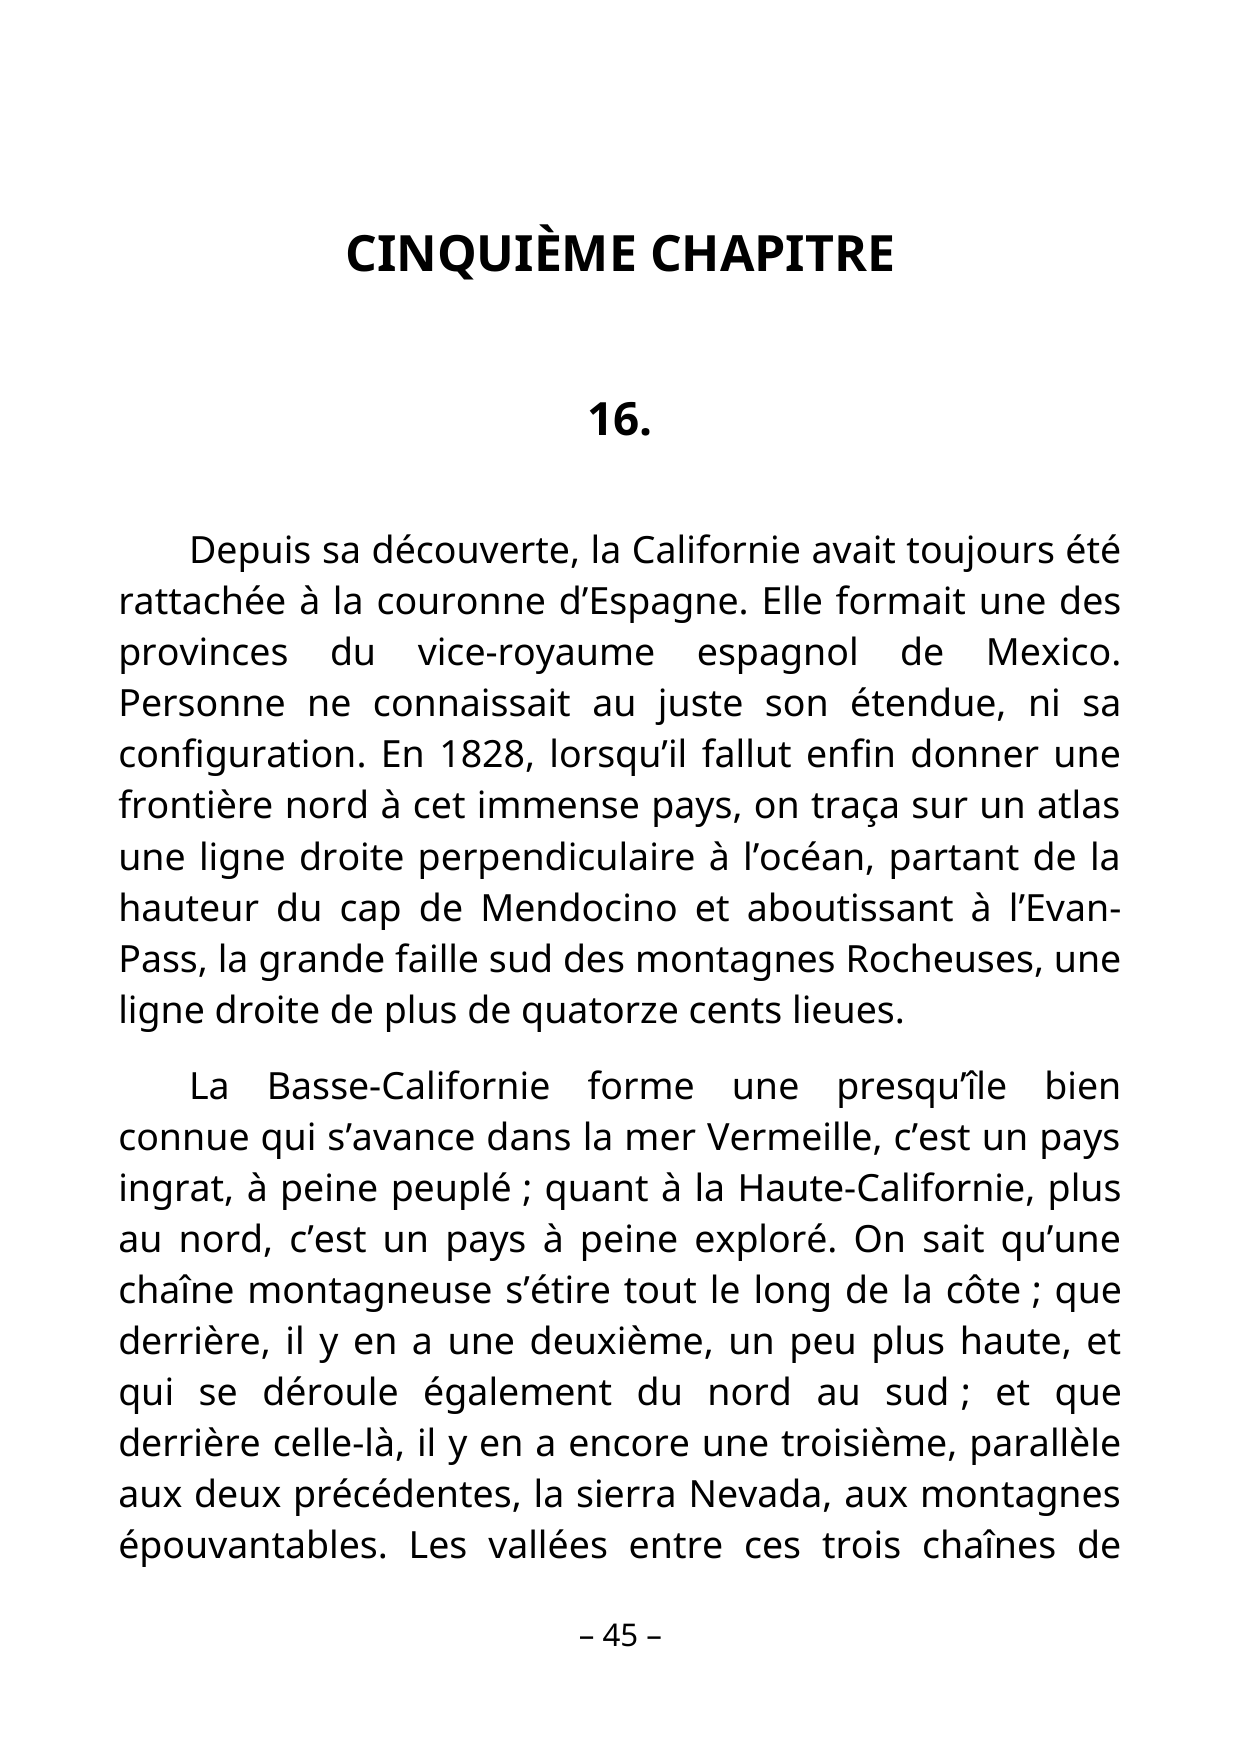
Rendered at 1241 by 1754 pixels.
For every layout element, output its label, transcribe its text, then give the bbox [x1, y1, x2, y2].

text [118, 1059, 1122, 1569]
subtitle CINQUIÈME CHAPITRE [118, 218, 1122, 286]
subtitle 16. [118, 386, 1122, 449]
text Depuis sa découverte, la Californie avait toujours été rattachée à la couronne d’Espagne. Elle formait une des provinces du vice-royaume espagnol de Mexico. Personne ne connaissait au juste son étendue, ni sa configuration. En 1828, lorsqu’il fallut enfin donner une frontière nord à cet immense pays, on traça sur un atlas une ligne droite perpendiculaire à l’océan, partant de la hauteur du cap de Mendocino et aboutissant à l’Evan-Pass, la grande faille sud des montagnes Rocheuses, une ligne droite de plus de quatorze cents lieues. [118, 524, 1122, 1034]
